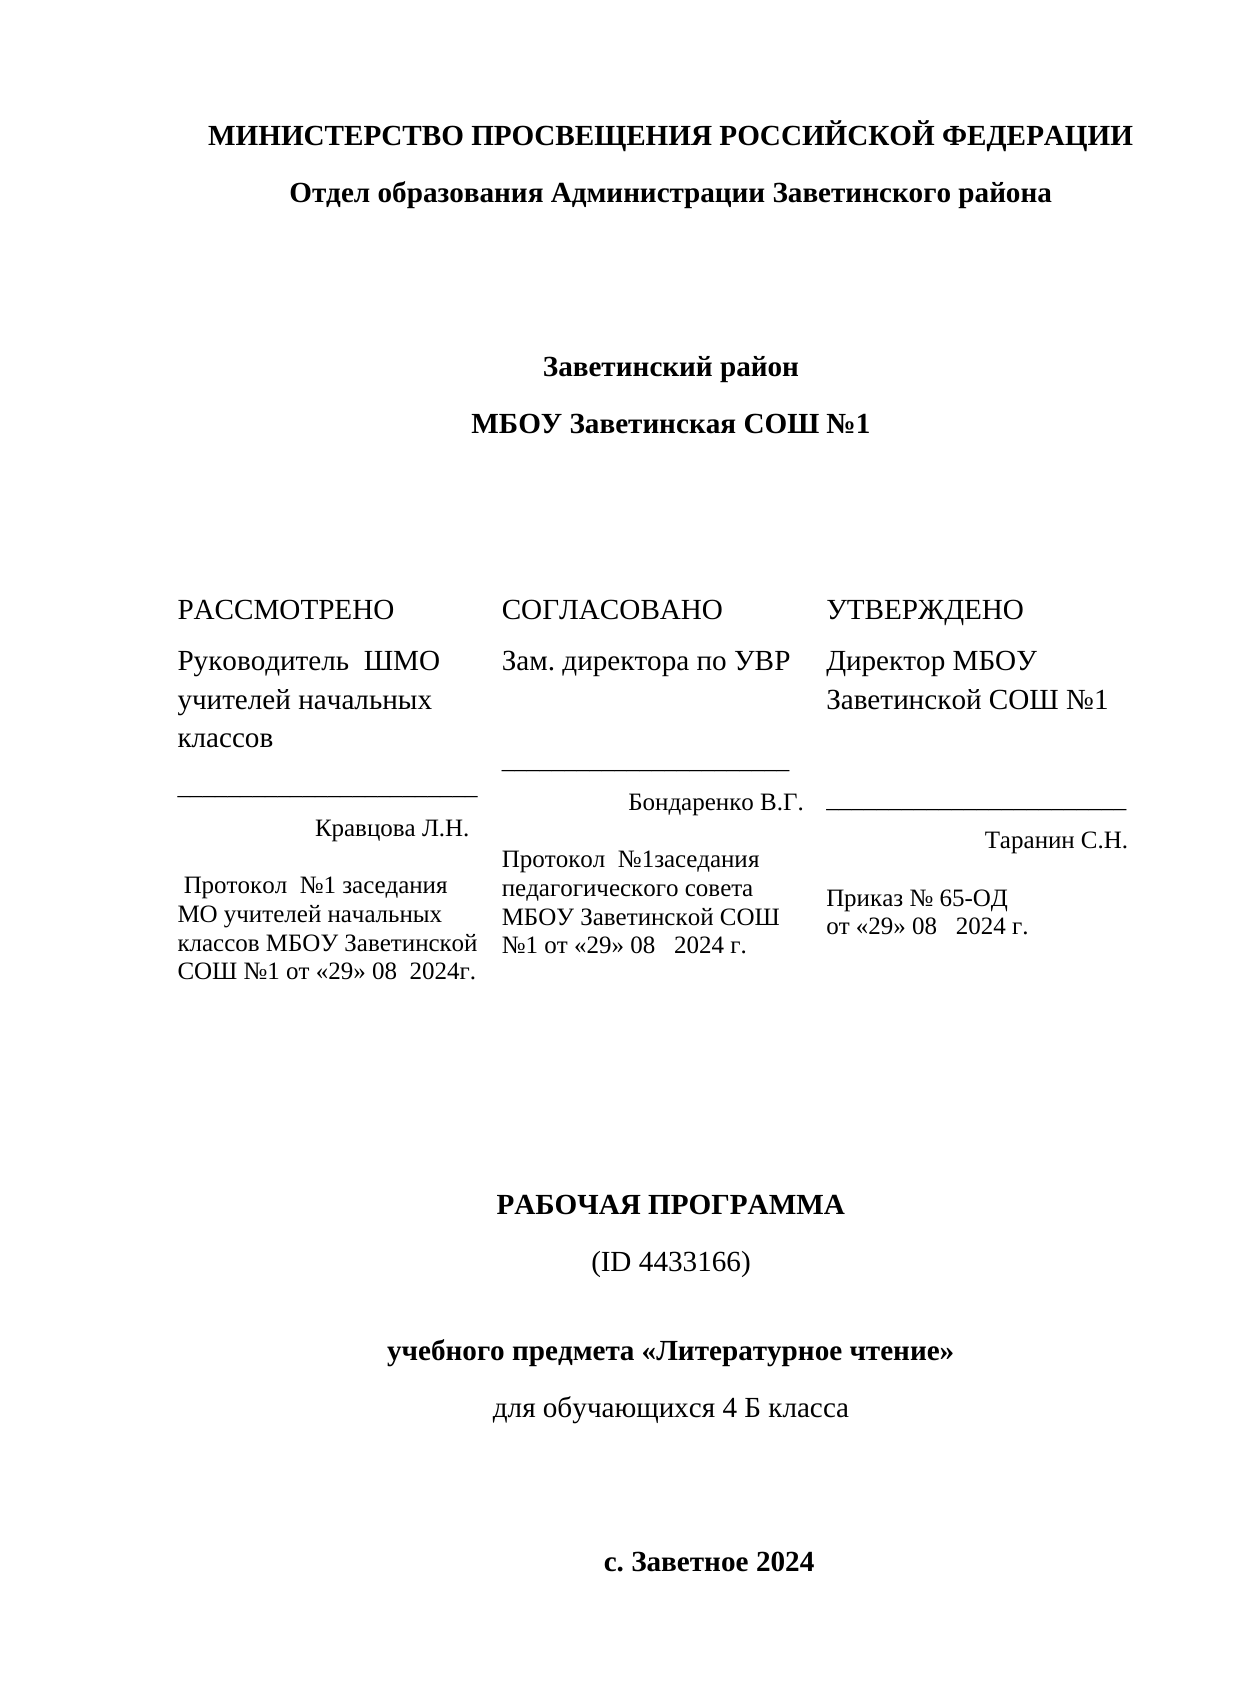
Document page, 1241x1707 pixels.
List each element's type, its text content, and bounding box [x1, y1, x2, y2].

text Заветинский район [190, 349, 1152, 383]
table_header СОГЛАСОВАНО Зам. директора по УВР _______________________ Бондаренко В.Г. Протокол №1заседания педагогического совета МБОУ Заветинской СОШ №1 от «29» 08 2024 г. [490, 592, 815, 1026]
text Отдел образования Администрации Заветинского района [190, 175, 1152, 326]
text с. Заветное 2024 [177, 1544, 1152, 1578]
text РАБОЧАЯ ПРОГРАММА [190, 1187, 1152, 1221]
table_header РАССМОТРЕНО Руководитель ШМО учителей начальных классов ________________________ Кравцова Л.Н. Протокол №1 заседания МО учителей начальных классов МБОУ Заветинской СОШ №1 от «29» 08 2024г. [166, 592, 490, 1026]
text для обучающихся 4 Б класса [190, 1391, 1152, 1424]
table_header УТВЕРЖДЕНО Директор МБОУ Заветинской СОШ №1 ________________________ Таранин С.Н. Приказ № 65-ОД от «29» 08 2024 г. [815, 592, 1139, 1026]
text МБОУ Заветинская СОШ №1 [190, 407, 1152, 440]
text учебного предмета «Литературное чтение» [190, 1333, 1152, 1367]
text МИНИСТЕРСТВО ПРОСВЕЩЕНИЯ РОССИЙСКОЙ ФЕДЕРАЦИИ [190, 118, 1152, 152]
text (ID 4433166) [190, 1244, 1152, 1278]
